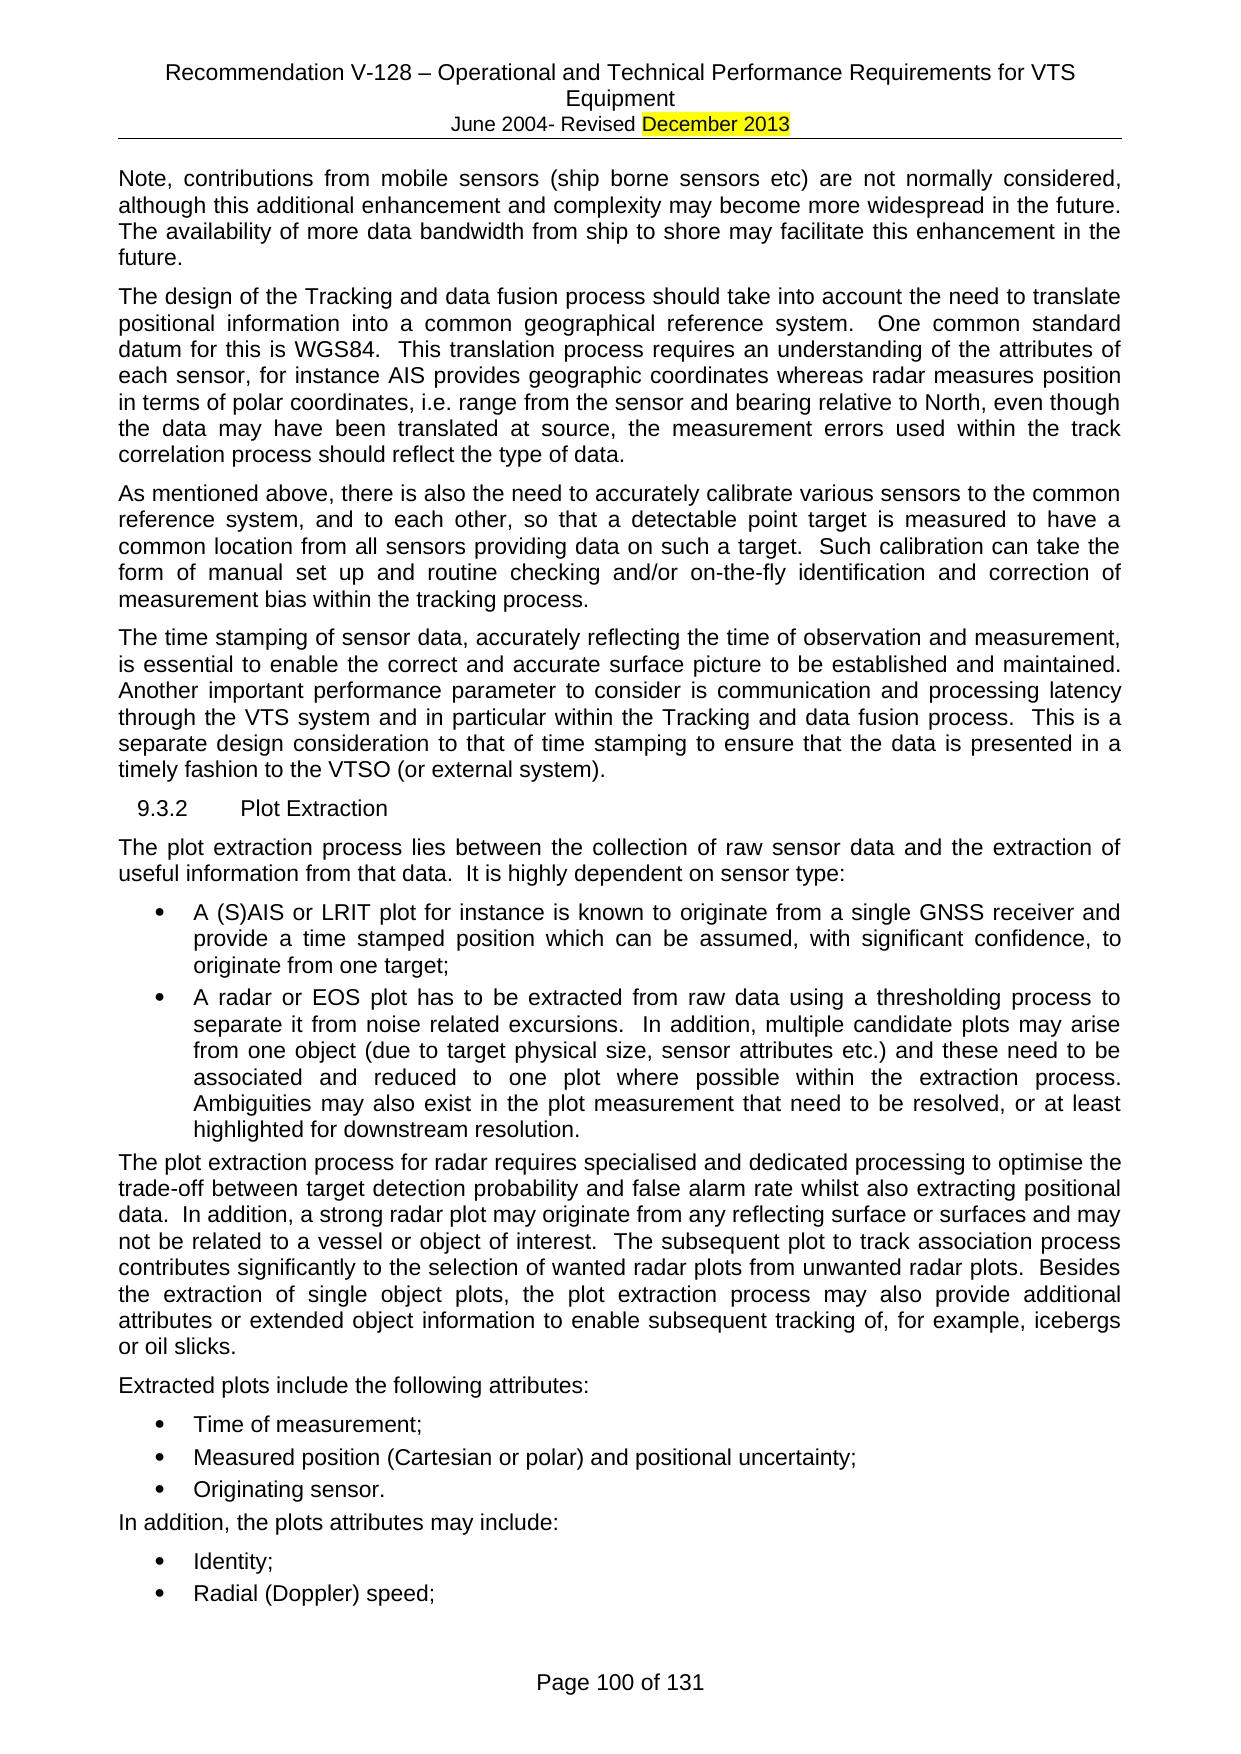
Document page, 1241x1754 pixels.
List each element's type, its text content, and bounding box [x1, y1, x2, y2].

text The time stamping of sensor data, accurately reflecting the time of observation and measurement, is essential to enable the correct and accurate surface picture to be established and maintained. Another important performance parameter to consider is communication and processing latency through the VTS system and in particular within the Tracking and data fusion process. This is a separate design consideration to that of time stamping to ensure that the data is presented in a timely fashion to the VTSO (or external system). [118, 624, 1122, 782]
text Identity; [156, 1548, 1122, 1574]
text Note, contributions from mobile sensors (ship borne sensors etc) are not normally considered, although this additional enhancement and complexity may become more widespread in the future. The availability of more data bandwidth from ship to shore may facilitate this enhancement in the future. [118, 165, 1122, 271]
text Measured position (Cartesian or polar) and positional uncertainty; [156, 1443, 1122, 1470]
text Originating sensor. [156, 1476, 1122, 1502]
text As mentioned above, there is also the need to accurately calibrate various sensors to the common reference system, and to each other, so that a detectable point target is measured to have a common location from all sensors providing data on such a target. Such calibration can take the form of manual set up and routine checking and/or on-the-fly identification and correction of measurement bias within the tracking process. [118, 480, 1122, 612]
text The design of the Tracking and data fusion process should take into account the need to translate positional information into a common geographical reference system. One common standard datum for this is WGS84. This translation process requires an understanding of the attributes of each sensor, for instance AIS provides geographic coordinates whereas radar measures position in terms of polar coordinates, i.e. range from the sensor and bearing relative to North, even though the data may have been translated at source, the measurement errors used within the track correlation process should reflect the type of data. [118, 283, 1122, 468]
text A (S)AIS or LRIT plot for instance is known to originate from a single GNSS receiver and provide a time stamped position which can be assumed, with significant confidence, to originate from one target; [156, 899, 1122, 978]
text Radial (Doppler) speed; [156, 1580, 1122, 1607]
text A radar or EOS plot has to be extracted from raw data using a thresholding process to separate it from noise related excursions. In addition, multiple candidate plots may arise from one object (due to target physical size, sensor attributes etc.) and these need to be associated and reduced to one plot where possible within the extraction process. Ambiguities may also exist in the plot measurement that need to be resolved, or at least highlighted for downstream resolution. [156, 984, 1122, 1142]
text The plot extraction process for radar requires specialised and dedicated processing to optimise the trade-off between target detection probability and false alarm rate whilst also extracting positional data. In addition, a strong radar plot may originate from any reflecting surface or surfaces and may not be related to a vessel or object of interest. The subsequent plot to track association process contributes significantly to the selection of wanted radar plots from unwanted radar plots. Besides the extraction of single object plots, the plot extraction process may also provide additional attributes or extended object information to enable subsequent tracking of, for example, icebergs or oil slicks. [118, 1149, 1122, 1359]
text In addition, the plots attributes may include: [118, 1509, 1122, 1535]
text The plot extraction process lies between the collection of raw sensor data and the extraction of useful information from that data. It is highly dependent on sensor type: [118, 834, 1122, 887]
subtitle Plot Extraction [137, 795, 1122, 821]
text Extracted plots include the following attributes: [118, 1372, 1122, 1398]
text Time of measurement; [156, 1411, 1122, 1437]
